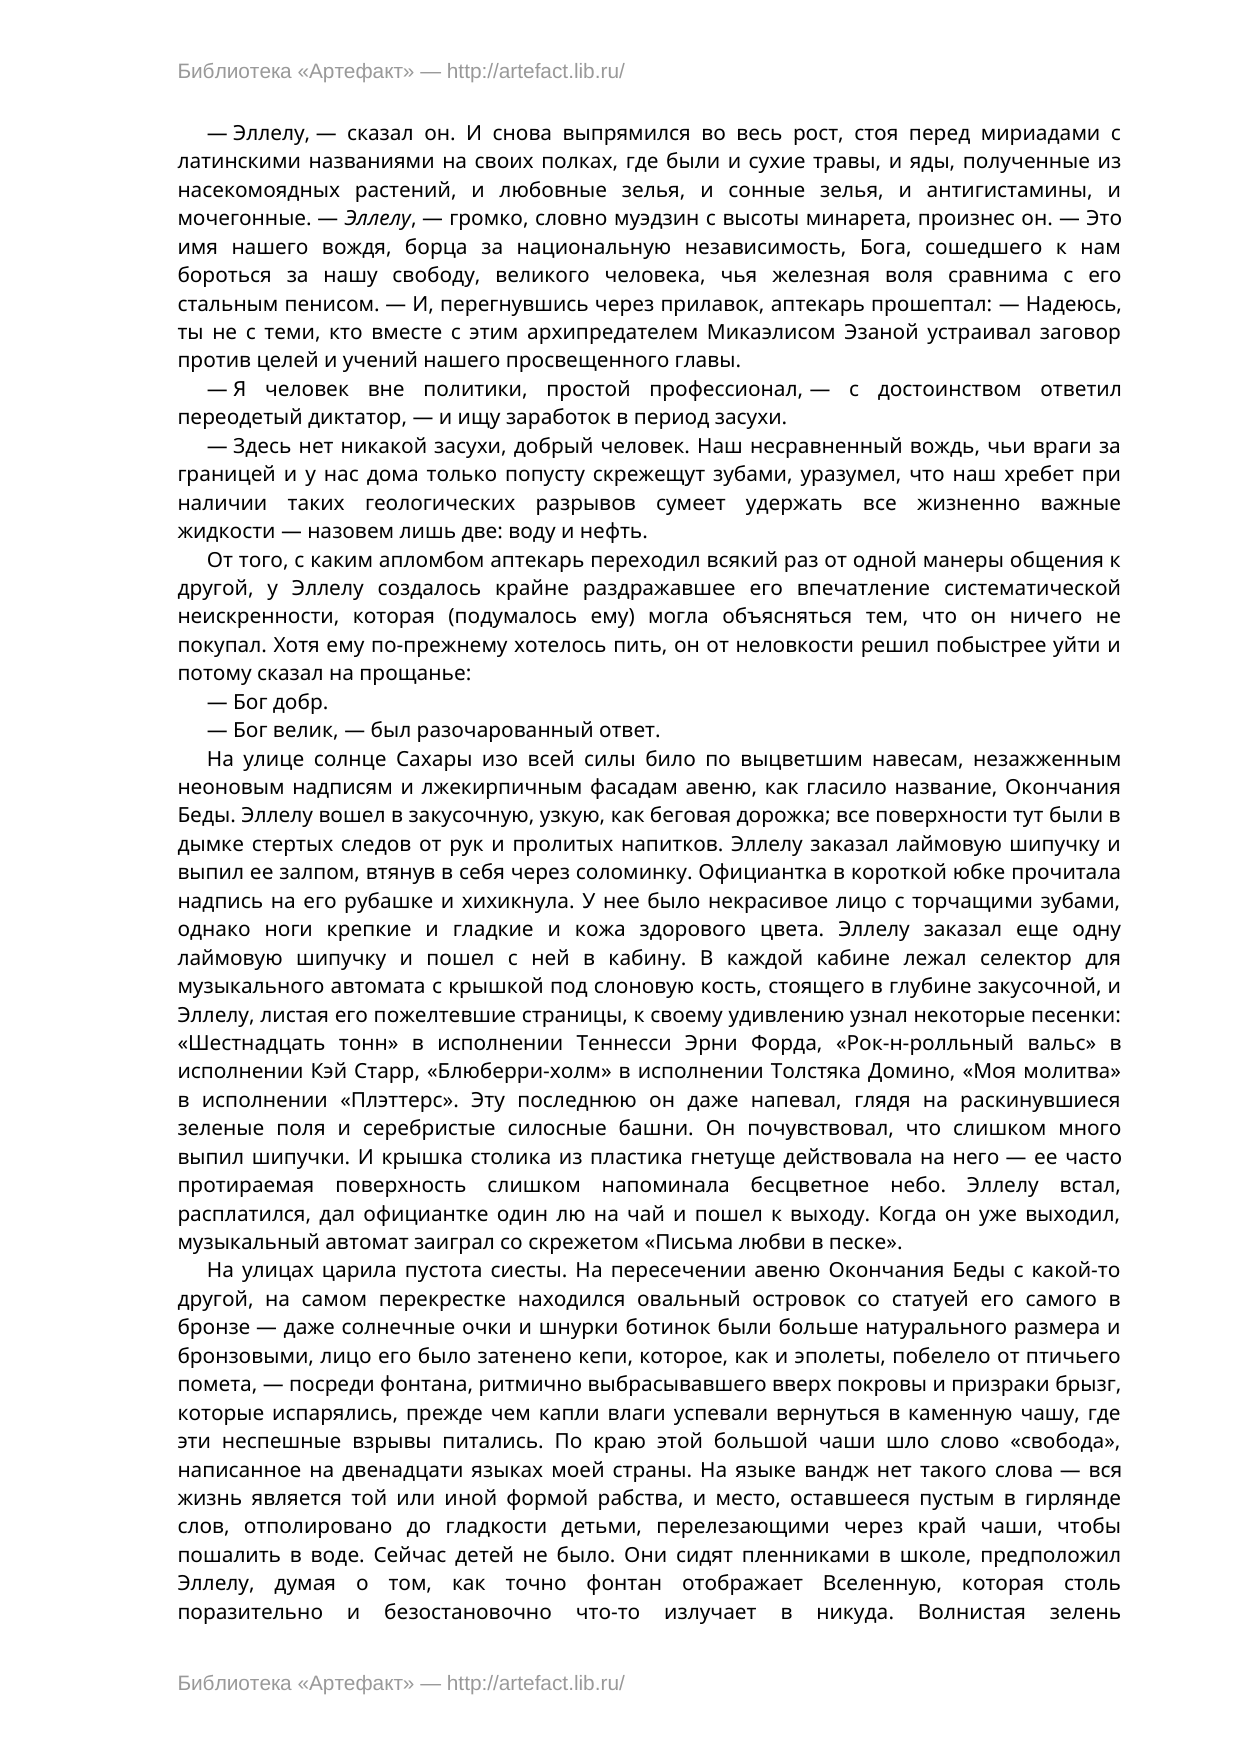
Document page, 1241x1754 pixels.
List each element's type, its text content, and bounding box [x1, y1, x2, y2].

text — Бог добр. [177, 687, 1122, 715]
text — Здесь нет никакой засухи, добрый человек. Наш несравненный вождь, чьи враги за границей и у нас дома только попусту скрежещут зубами, уразумел, что наш хребет при наличии таких геологических разрывов сумеет удержать все жизненно важные жидкости — назовем лишь две: воду и нефть. [177, 431, 1122, 545]
text — Я человек вне политики, простой профессионал, — с достоинством ответил переодетый диктатор, — и ищу заработок в период засухи. [177, 374, 1122, 431]
text — Бог велик, — был разочарованный ответ. [177, 715, 1122, 744]
text На улице солнце Сахары изо всей силы било по выцветшим навесам, незажженным неоновым надписям и лжекирпичным фасадам авеню, как гласило название, Окончания Беды. Эллелу вошел в закусочную, узкую, как беговая дорожка; все поверхности тут были в дымке стертых следов от рук и пролитых напитков. Эллелу заказал лаймовую шипучку и выпил ее залпом, втянув в себя через соломинку. Официантка в короткой юбке прочитала надпись на его рубашке и хихикнула. У нее было некрасивое лицо с торчащими зубами, однако ноги крепкие и гладкие и кожа здорового цвета. Эллелу заказал еще одну лаймовую шипучку и пошел с ней в кабину. В каждой кабине лежал селектор для музыкального автомата с крышкой под слоновую кость, стоящего в глубине закусочной, и Эллелу, листая его пожелтевшие страницы, к своему удивлению узнал некоторые песенки: «Шестнадцать тонн» в исполнении Теннесси Эрни Форда, «Рок-н-ролльный вальс» в исполнении Кэй Старр, «Блюберри-холм» в исполнении Толстяка Домино, «Моя молитва» в исполнении «Плэттерс». Эту последнюю он даже напевал, глядя на раскинувшиеся зеленые поля и серебристые силосные башни. Он почувствовал, что слишком много выпил шипучки. И крышка столика из пластика гнетуще действовала на него — ее часто протираемая поверхность слишком напоминала бесцветное небо. Эллелу встал, расплатился, дал официантке один лю на чай и пошел к выходу. Когда он уже выходил, музыкальный автомат заиграл со скрежетом «Письма любви в песке». [177, 744, 1122, 1256]
text — Эллелу, — сказал он. И снова выпрямился во весь рост, стоя перед мириадами с латинскими названиями на своих полках, где были и сухие травы, и яды, полученные из насекомоядных растений, и любовные зелья, и сонные зелья, и антигистамины, и мочегонные. — Эллелу, — громко, словно муэдзин с высоты минарета, произнес он. — Это имя нашего вождя, борца за национальную независимость, Бога, сошедшего к нам бороться за нашу свободу, великого человека, чья железная воля сравнима с его стальным пенисом. — И, перегнувшись через прилавок, аптекарь прошептал: — Надеюсь, ты не с теми, кто вместе с этим архипредателем Микаэлисом Эзаной устраивал заговор против целей и учений нашего просвещенного главы. [177, 118, 1122, 374]
text От того, с каким апломбом аптекарь переходил всякий раз от одной манеры общения к другой, у Эллелу создалось крайне раздражавшее его впечатление систематической неискренности, которая (подумалось ему) могла объясняться тем, что он ничего не покупал. Хотя ему по-прежнему хотелось пить, он от неловкости решил побыстрее уйти и потому сказал на прощанье: [177, 545, 1122, 687]
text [177, 1256, 1122, 1625]
